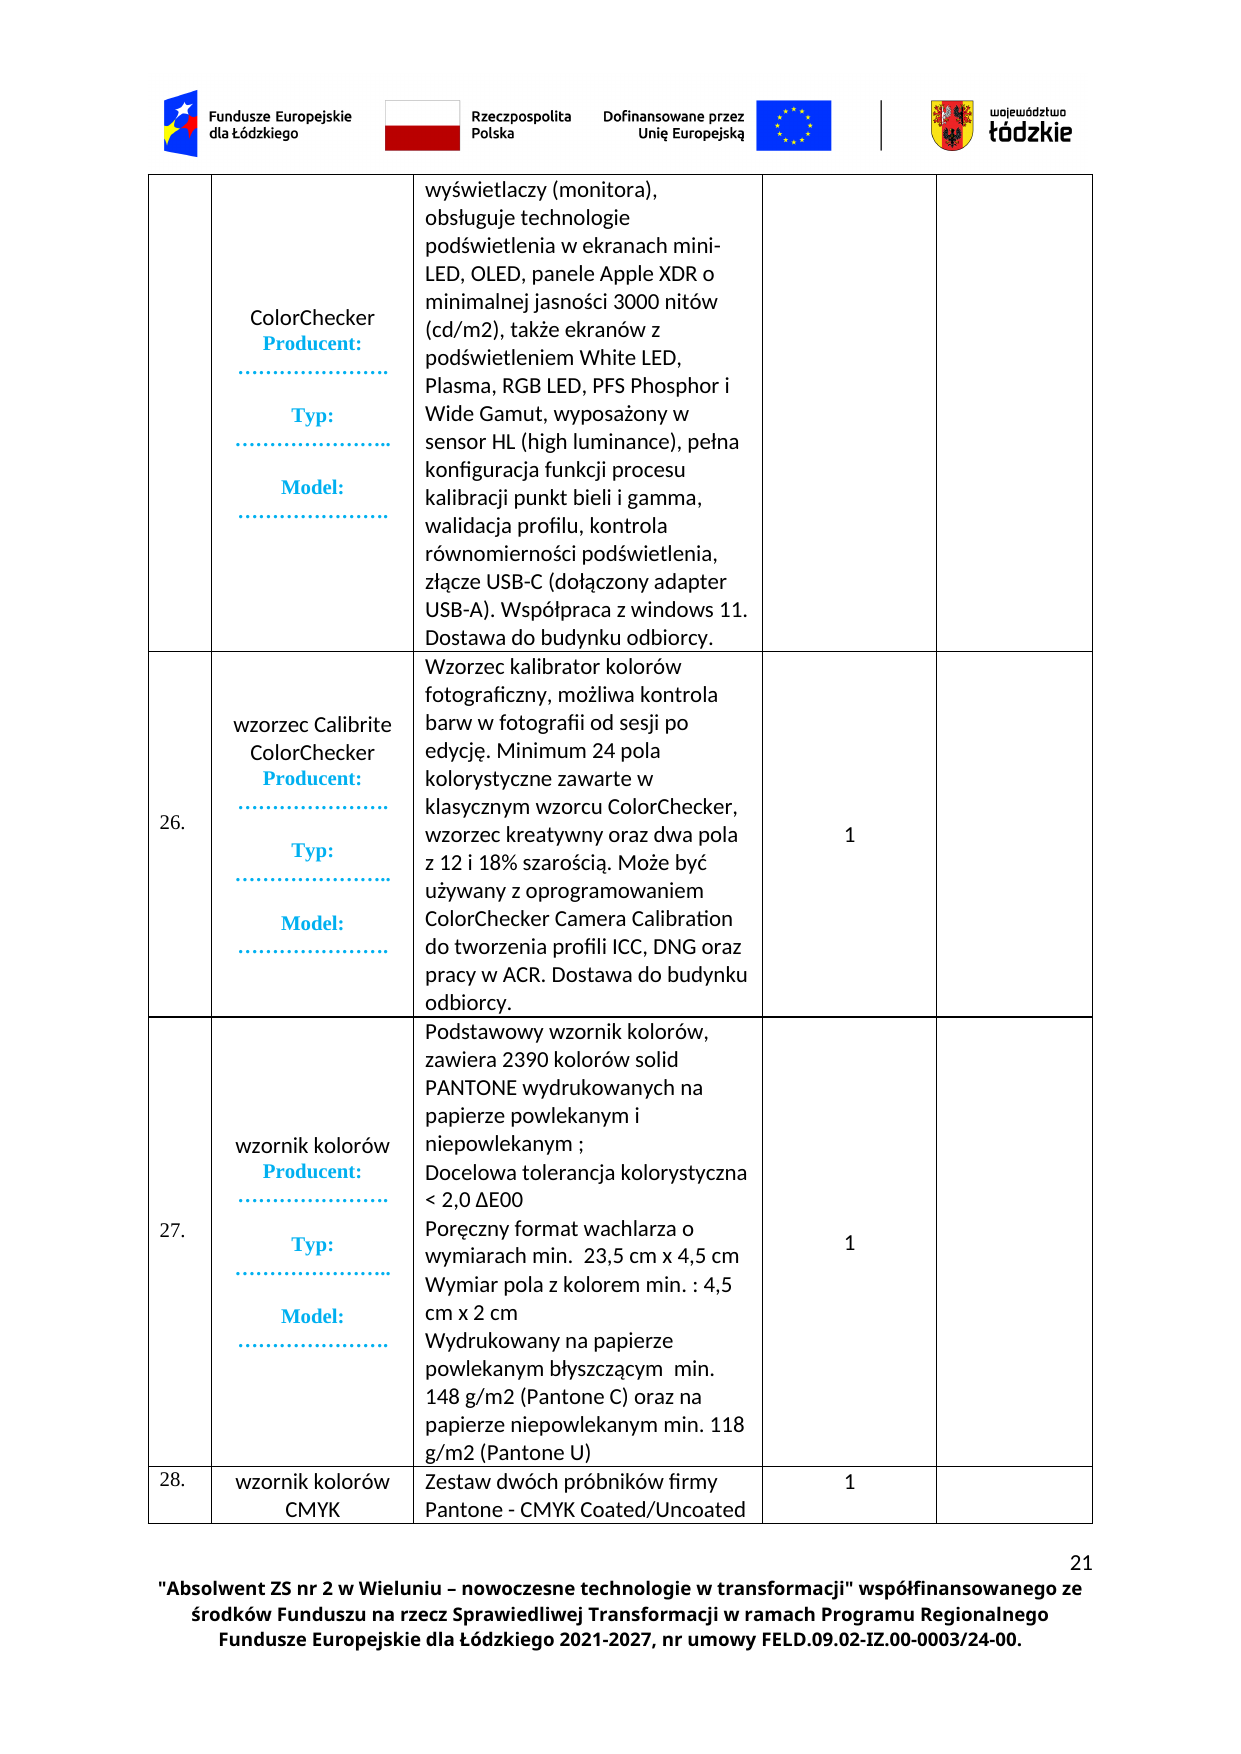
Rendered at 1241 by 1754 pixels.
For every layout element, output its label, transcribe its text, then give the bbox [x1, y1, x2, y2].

table_cell [149, 1018, 211, 1466]
table_cell 1 [763, 652, 936, 1016]
table_cell Calibrite ColorChecker Producent: …………………. Typ: ………………….. Model: …………………. [212, 175, 413, 651]
table_cell 1 [763, 175, 936, 651]
table_cell 1 [763, 1467, 936, 1523]
table_cell [937, 652, 1092, 1016]
table_cell Podstawowy wzornik kolorów, zawiera 2390 kolorów solid PANTONE wydrukowanych na papierze powlekanym i niepowlekanym ; Docelowa tolerancja kolorystyczna < 2,0 ∆E00 Poręczny format wachlarza o wymiarach min. 23,5 cm x 4,5 cm Wymiar pola z kolorem min. : 4,5 cm x 2 cm Wydrukowany na papierze powlekanym błyszczącym min. 148 g/m2 (Pantone C) oraz na papierze niepowlekanym min. 118 g/m2 (Pantone U) [414, 1018, 762, 1466]
table_cell [937, 175, 1092, 651]
table_cell 1 [763, 1018, 936, 1466]
table_cell [937, 1467, 1092, 1523]
table_cell wzornik kolorów CMYK Producent: …………………. Typ: ………………….. Model: …………………. [212, 1467, 413, 1523]
table_cell Wzorzec kalibrator kolorów fotograficzny, możliwa kontrola barw w fotografii od sesji po edycję. Minimum 24 pola kolorystyczne zawarte w klasycznym wzorcu ColorChecker, wzorzec kreatywny oraz dwa pola z 12 i 18% szarością. Może być używany z oprogramowaniem ColorChecker Camera Calibration do tworzenia profili ICC, DNG oraz pracy w ACR. Dostawa do budynku odbiorcy. [414, 652, 762, 1016]
table_cell [149, 175, 211, 651]
table_cell wzornik kolorów Producent: …………………. Typ: ………………….. Model: …………………. [212, 1018, 413, 1466]
table_cell wzorzec Calibrite ColorChecker Producent: …………………. Typ: ………………….. Model: …………………. [212, 652, 413, 1016]
table_cell [149, 652, 211, 1016]
picture [147, 73, 1089, 174]
table_cell [937, 1018, 1092, 1466]
table_cell [149, 1467, 211, 1523]
